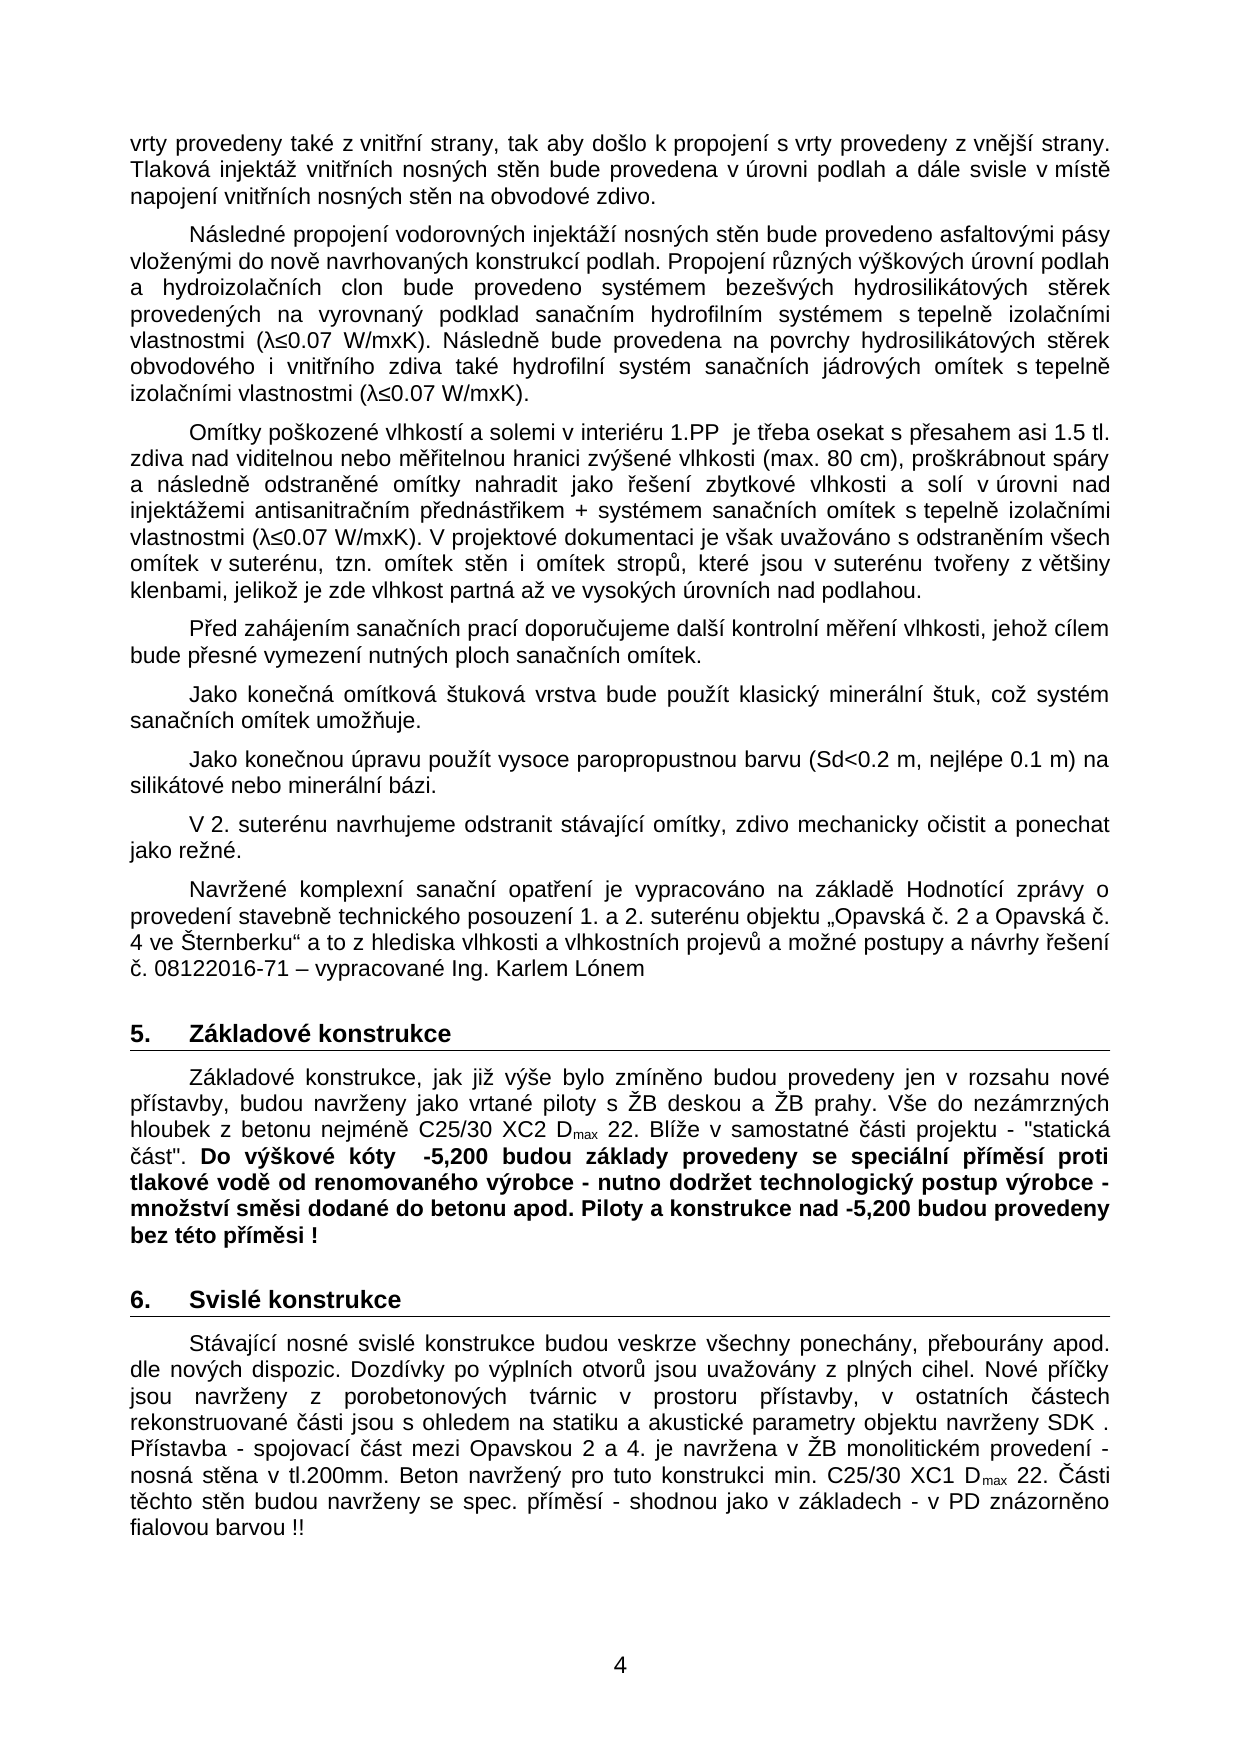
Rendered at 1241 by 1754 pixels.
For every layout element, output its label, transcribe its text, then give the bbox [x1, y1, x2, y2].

text Navržené komplexní sanační opatření je vypracováno na základě Hodnotící zprávy o provedení stavebně technického posouzení 1. a 2. suterénu objektu „Opavská č. 2 a Opavská č. 4 ve Šternberku“ a to z hlediska vlhkosti a vlhkostních projevů a možné postupy a návrhy řešení č. 08122016-71 – vypracované Ing. Karlem Lónem [130, 876, 1110, 982]
text Jako konečná omítková štuková vrstva bude použít klasický minerální štuk, což systém sanačních omítek umožňuje. [130, 681, 1110, 733]
subtitle Základové konstrukce [130, 1019, 1110, 1050]
text Před zahájením sanačních prací doporučujeme další kontrolní měření vlhkosti, jehož cílem bude přesné vymezení nutných ploch sanačních omítek. [130, 615, 1110, 668]
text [130, 130, 1110, 209]
text Omítky poškozené vlhkostí a solemi v interiéru 1.PP je třeba osekat s přesahem asi 1.5 tl. zdiva nad viditelnou nebo měřitelnou hranici zvýšené vlhkosti (max. 80 cm), proškrábnout spáry a následně odstraněné omítky nahradit jako řešení zbytkové vlhkosti a solí v úrovni nad injektážemi antisanitračním přednástřikem + systémem sanačních omítek s tepelně izolačními vlastnostmi (λ≤0.07 W/mxK). V projektové dokumentaci je však uvažováno s odstraněním všech omítek v suterénu, tzn. omítek stěn i omítek stropů, které jsou v suterénu tvořeny z většiny klenbami, jelikož je zde vlhkost partná až ve vysokých úrovních nad podlahou. [130, 418, 1110, 603]
text Stávající nosné svislé konstrukce budou veskrze všechny ponechány, přebourány apod. dle nových dispozic. Dozdívky po výplních otvorů jsou uvažovány z plných cihel. Nové příčky jsou navrženy z porobetonových tvárnic v prostoru přístavby, v ostatních částech rekonstruované části jsou s ohledem na statiku a akustické parametry objektu navrženy SDK . Přístavba - spojovací část mezi Opavskou 2 a 4. je navržena v ŽB monolitickém provedení - nosná stěna v tl.200mm. Beton navržený pro tuto konstrukci min. C25/30 XC1 Dmax 22. Části těchto stěn budou navrženy se spec. příměsí - shodnou jako v základech - v PD znázorněno fialovou barvou !! [130, 1330, 1110, 1541]
text Jako konečnou úpravu použít vysoce paropropustnou barvu (Sd<, nejlépe ) na silikátové nebo minerální bázi. [130, 746, 1110, 798]
text V 2. suterénu navrhujeme odstranit stávající omítky, zdivo mechanicky očistit a ponechat jako režné. [130, 811, 1110, 864]
subtitle Svislé konstrukce [130, 1286, 1110, 1316]
text Následné propojení vodorovných injektáží nosných stěn bude provedeno asfaltovými pásy vloženými do nově navrhovaných konstrukcí podlah. Propojení různých výškových úrovní podlah a hydroizolačních clon bude provedeno systémem bezešvých hydrosilikátových stěrek provedených na vyrovnaný podklad sanačním hydrofilním systémem s tepelně izolačními vlastnostmi (λ≤0.07 W/mxK). Následně bude provedena na povrchy hydrosilikátových stěrek obvodového i vnitřního zdiva také hydrofilní systém sanačních jádrových omítek s tepelně izolačními vlastnostmi (λ≤0.07 W/mxK). [130, 221, 1110, 406]
text Základové konstrukce, jak již výše bylo zmíněno budou provedeny jen v rozsahu nové přístavby, budou navrženy jako vrtané piloty s ŽB deskou a ŽB prahy. Vše do nezámrzných hloubek z betonu nejméně C25/30 XC2 Dmax 22. Blíže v samostatné části projektu - "statická část". Do výškové kóty -5,200 budou základy provedeny se speciální příměsí proti tlakové vodě od renomovaného výrobce - nutno dodržet technologický postup výrobce - množství směsi dodané do betonu apod. Piloty a konstrukce nad -5,200 budou provedeny bez této příměsi ! [130, 1063, 1110, 1248]
